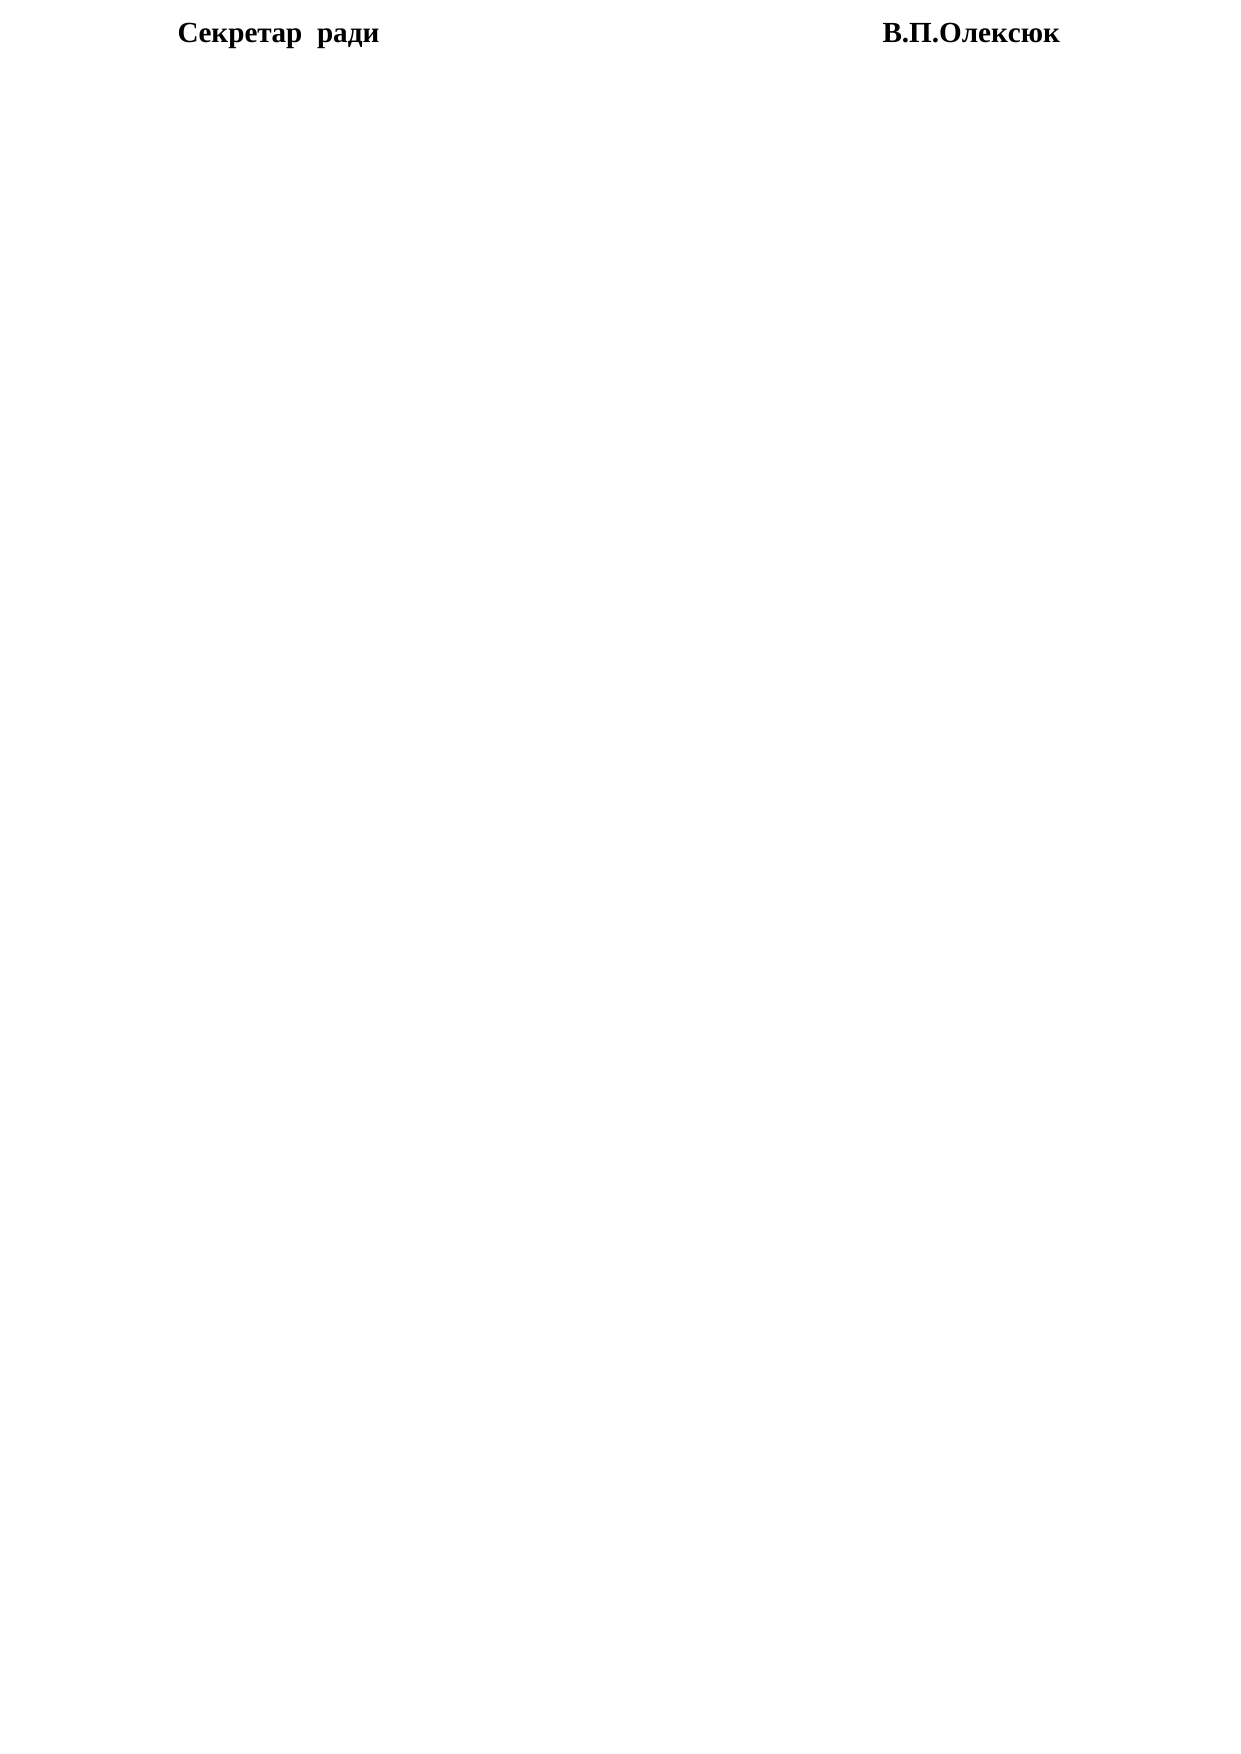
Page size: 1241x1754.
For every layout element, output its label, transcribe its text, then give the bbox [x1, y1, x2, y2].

text Секретар ради В.П.Олексюк [177, 15, 1152, 48]
